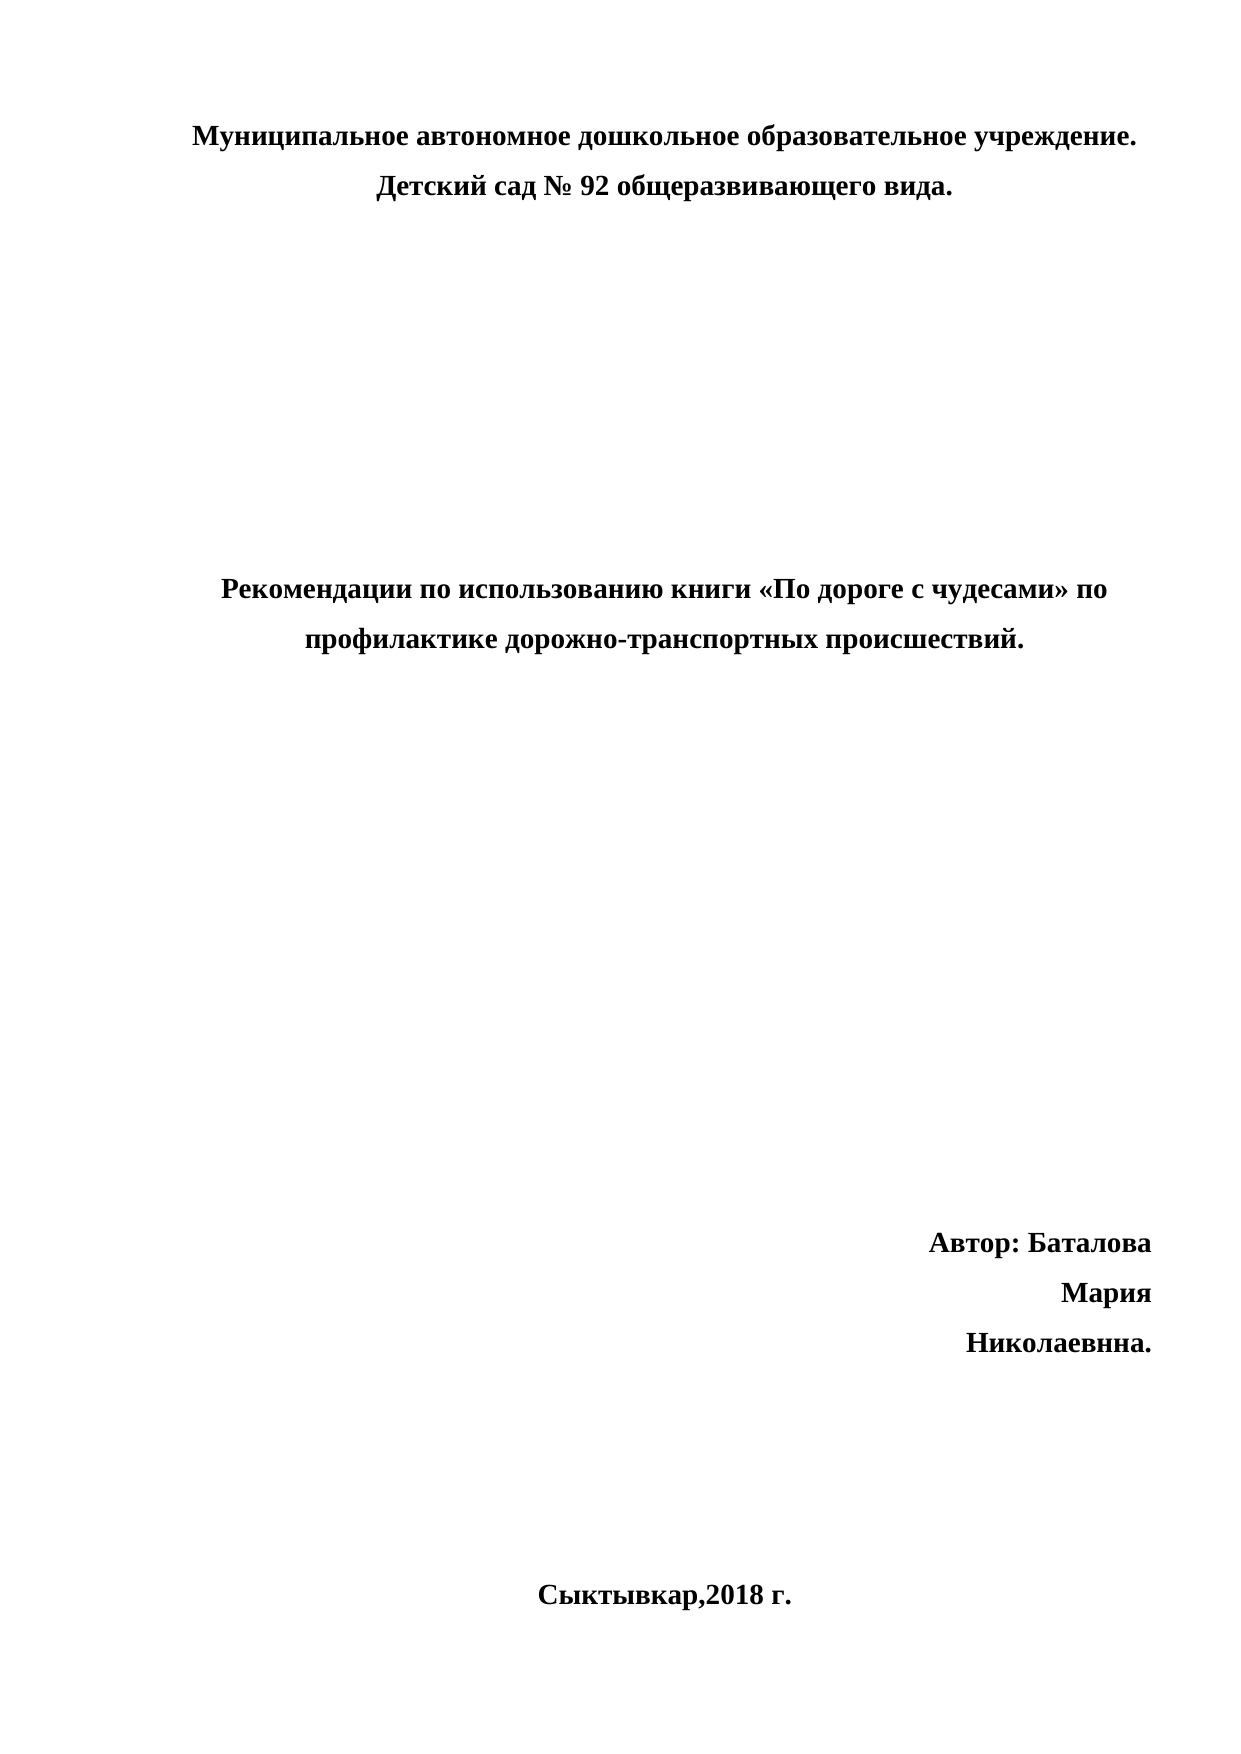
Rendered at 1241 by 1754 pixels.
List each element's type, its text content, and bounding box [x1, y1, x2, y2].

text Автор: Баталова [177, 1225, 1152, 1258]
text Муниципальное автономное дошкольное образовательное учреждение. Детский сад № 92 общеразвивающего вида. [177, 118, 1152, 202]
text Рекомендации по использованию книги «По дороге с чудесами» по профилактике дорожно-транспортных происшествий. [177, 571, 1152, 655]
text Сыктывкар,2018 г. [177, 1577, 1152, 1611]
text Мария [177, 1275, 1152, 1309]
text Николаевнна. [177, 1326, 1152, 1359]
